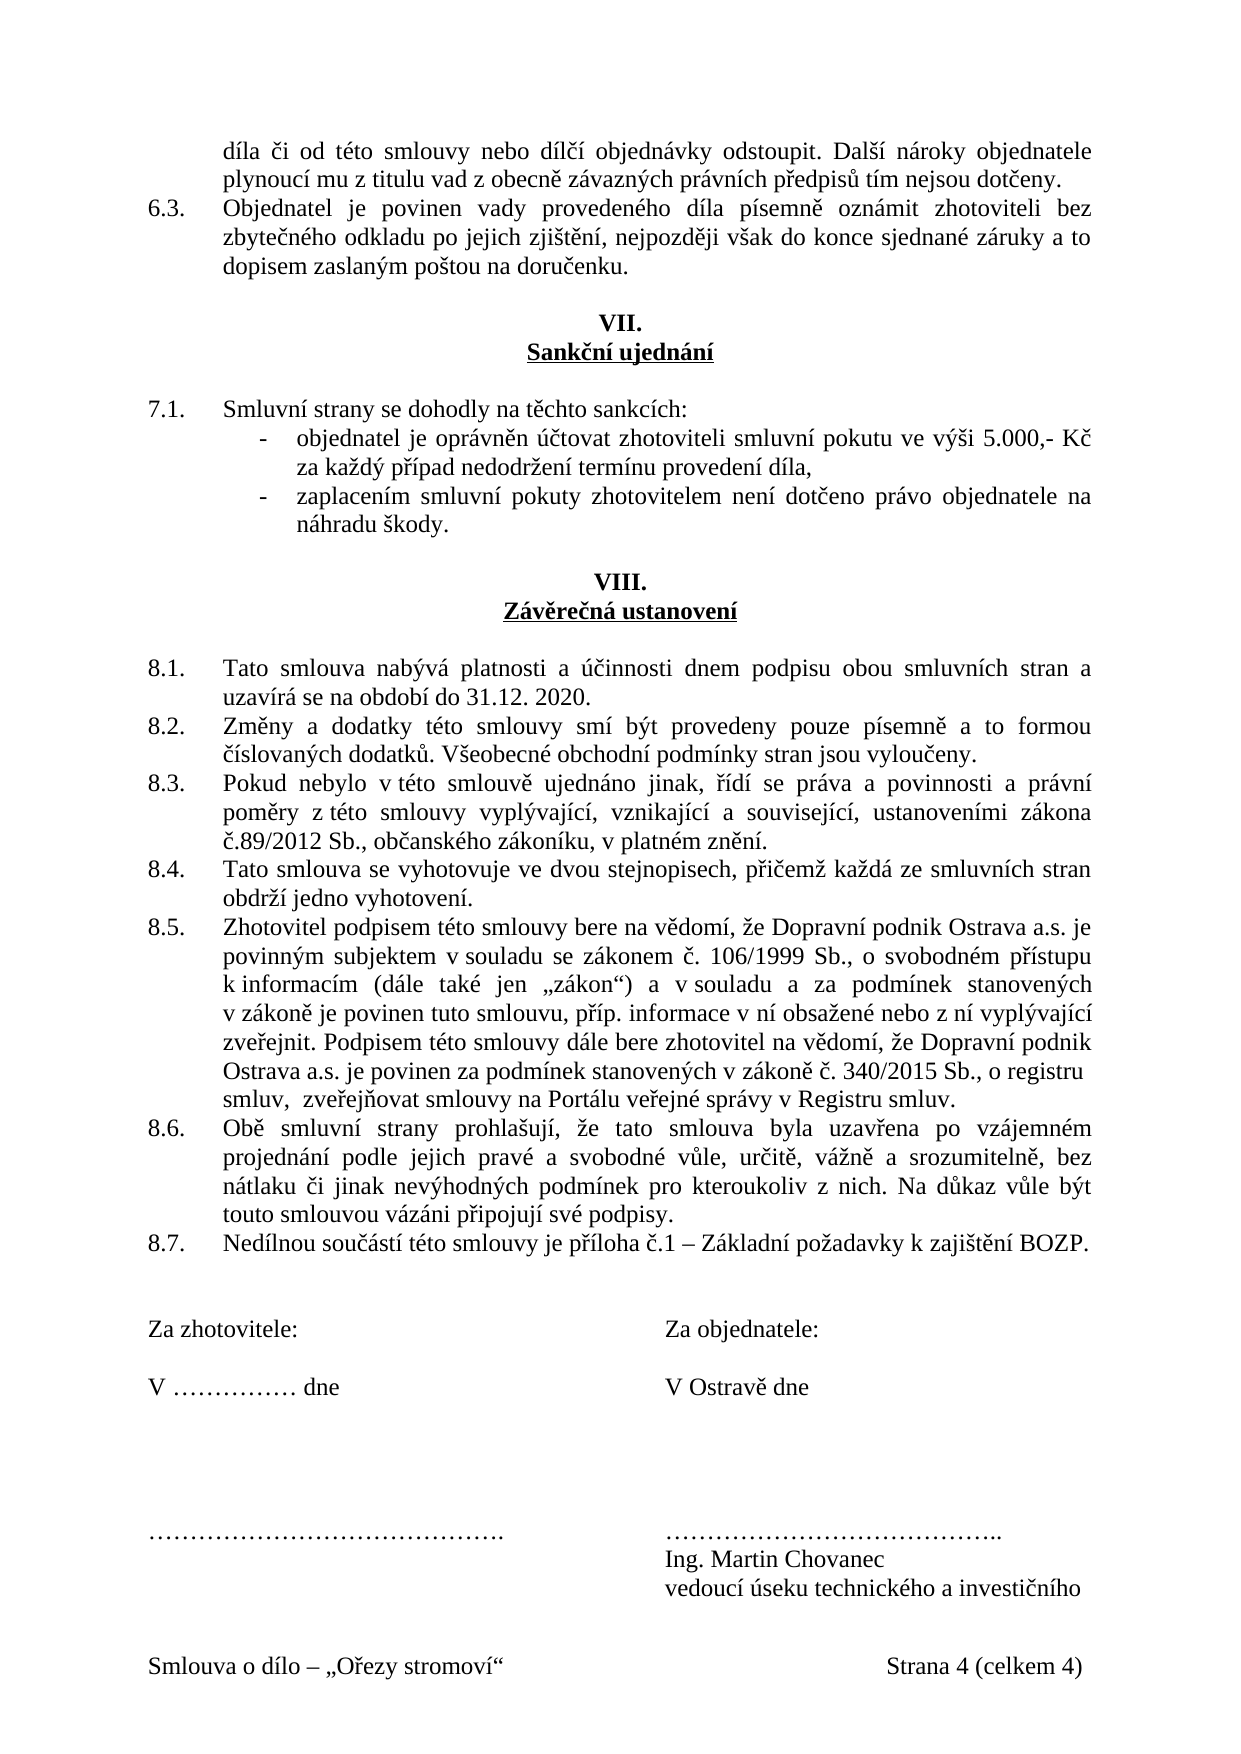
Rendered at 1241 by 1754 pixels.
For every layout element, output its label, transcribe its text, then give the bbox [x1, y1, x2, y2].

text VII. [148, 308, 1092, 337]
list objednatel je oprávněn účtovat zhotoviteli smluvní pokutu ve výši 5.000,- Kč za každý případ nedodržení termínu provedení díla, [259, 423, 1092, 481]
subtitle Závěrečná ustanovení [148, 596, 1092, 624]
list Pokud nebylo v této smlouvě ujednáno jinak, řídí se práva a povinnosti a právní poměry z této smlouvy vyplývající, vznikající a související, ustanoveními zákona č.89/2012 Sb., občanského zákoníku, v platném znění. [148, 768, 1092, 854]
list Tato smlouva se vyhotovuje ve dvou stejnopisech, přičemž každá ze smluvních stran obdrží jedno vyhotovení. [148, 854, 1092, 912]
text V …………… dne V Ostravě dne [148, 1372, 1092, 1401]
list Změny a dodatky této smlouvy smí být provedeny pouze písemně a to formou číslovaných dodatků. Všeobecné obchodní podmínky stran jsou vyloučeny. [148, 711, 1092, 768]
list Tato smlouva nabývá platnosti a účinnosti dnem podpisu obou smluvních stran a uzavírá se na období do 31.12. 2020. [148, 653, 1092, 711]
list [148, 136, 1092, 193]
list Nedílnou součástí této smlouvy je příloha č.1 – Základní požadavky k zajištění BOZP. [148, 1228, 1092, 1257]
text Za zhotovitele: Za objednatele: [148, 1314, 1092, 1343]
list Obě smluvní strany prohlašují, že tato smlouva byla uzavřena po vzájemném projednání podle jejich pravé a svobodné vůle, určitě, vážně a srozumitelně, bez nátlaku či jinak nevýhodných podmínek pro kteroukoliv z nich. Na důkaz vůle být touto smlouvou vázáni připojují své podpisy. [148, 1113, 1092, 1228]
text vedoucí úseku technického a investičního [148, 1573, 1092, 1602]
list Smluvní strany se dohodly na těchto sankcích: [148, 394, 1092, 423]
list Objednatel je povinen vady provedeného díla písemně oznámit zhotoviteli bez zbytečného odkladu po jejich zjištění, nejpozději však do konce sjednané záruky a to dopisem zaslaným poštou na doručenku. [148, 193, 1092, 279]
text Ing. Martin Chovanec [148, 1544, 1092, 1573]
list zaplacením smluvní pokuty zhotovitelem není dotčeno právo objednatele na náhradu škody. [259, 481, 1092, 538]
text ……………………………………. ………………………………….. [148, 1516, 1092, 1544]
subtitle VIII. [148, 567, 1092, 596]
list Zhotovitel podpisem této smlouvy bere na vědomí, že Dopravní podnik Ostrava a.s. je povinným subjektem v souladu se zákonem č. 106/1999 Sb., o svobodném přístupu k informacím (dále také jen „zákon“) a v souladu a za podmínek stanovených v zákoně je povinen tuto smlouvu, příp. informace v ní obsažené nebo z ní vyplývající zveřejnit. Podpisem této smlouvy dále bere zhotovitel na vědomí, že Dopravní podnik Ostrava a.s. je povinen za podmínek stanovených v zákoně č. 340/2015 Sb., o registru smluv, zveřejňovat smlouvy na Portálu veřejné správy v Registru smluv. [148, 912, 1092, 1113]
subtitle Sankční ujednání [148, 337, 1092, 366]
